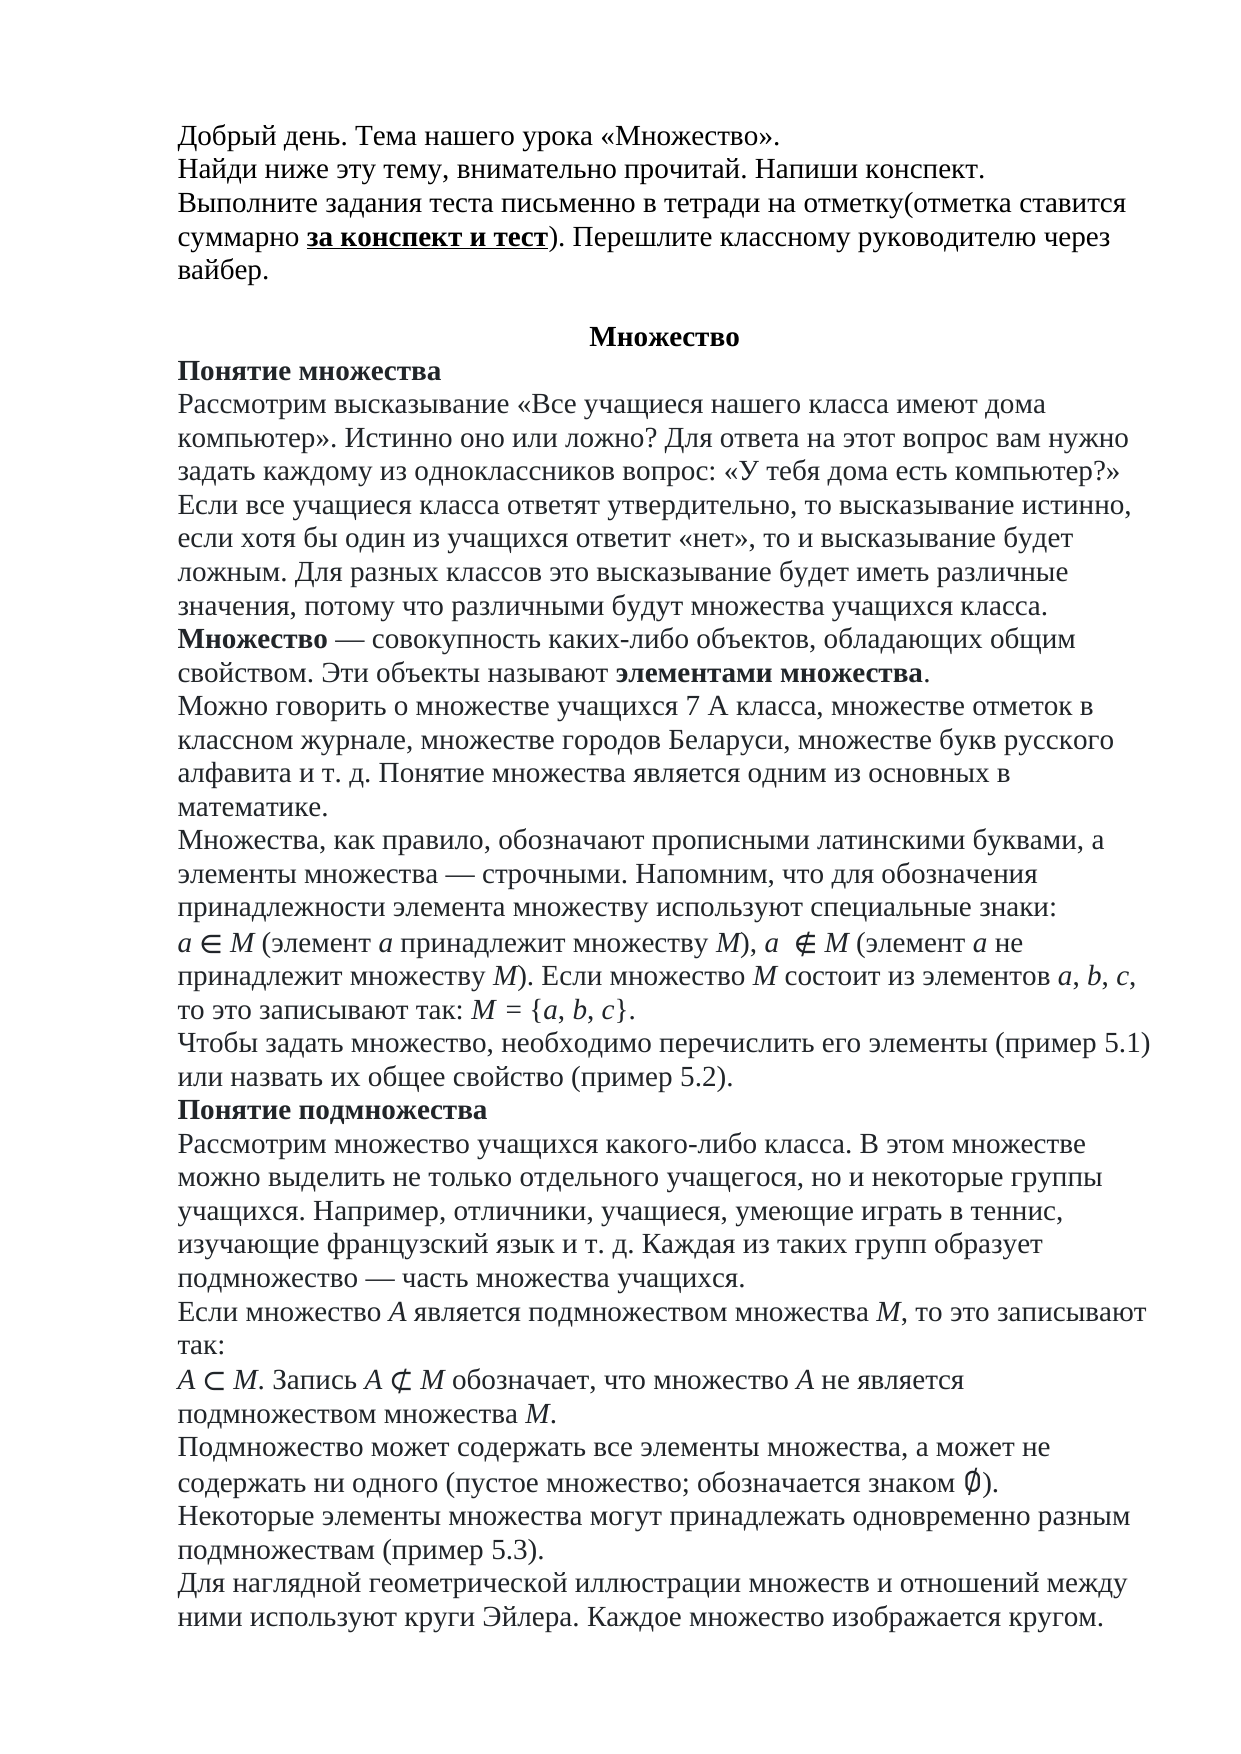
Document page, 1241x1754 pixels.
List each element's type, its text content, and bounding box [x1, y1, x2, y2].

text Чтобы задать множество, необходимо перечислить его элементы (пример 5.1) или назвать их общее свойство (пример 5.2). [177, 1025, 1152, 1092]
text Понятие подмножества [177, 1092, 1152, 1126]
text Множество — совокупность каких-либо объектов, обладающих общим свойством. Эти объекты называют элементами множества. [177, 621, 1152, 688]
text Можно говорить о множестве учащихся 7 А класса, множестве отметок в классном журнале, множестве городов Беларуси, множестве букв русского алфавита и т. д. Понятие множества является одним из основных в математике. [177, 688, 1152, 822]
text Понятие множества [177, 353, 1152, 386]
text Найди ниже эту тему, внимательно прочитай. Напиши конспект. [177, 152, 1152, 185]
text Если множество А является подмножеством множества М, то это записывают так: А ⊂ М. Запись А ⊄ М обозначает, что множество А не является подмножеством множества М. [177, 1294, 1152, 1429]
text Множество [177, 319, 1152, 353]
text Рассмотрим высказывание «Все учащиеся нашего класса имеют дома компьютер». Истинно оно или ложно? Для ответа на этот вопрос вам нужно задать каждому из одноклассников вопрос: «У тебя дома есть компьютер?» Если все учащиеся класса ответят утвердительно, то высказывание истинно, если хотя бы один из учащихся ответит «нет», то и высказывание будет ложным. Для разных классов это высказывание будет иметь различные значения, потому что различными будут множества учащихся класса. [177, 386, 1152, 621]
text Рассмотрим множество учащихся какого-либо класса. В этом множестве можно выделить не только отдельного учащегося, но и некоторые группы учащихся. Например, отличники, учащиеся, умеющие играть в теннис, изучающие французский язык и т. д. Каждая из таких групп образует подмножество — часть множества учащихся. [177, 1126, 1152, 1294]
text Подмножество может содержать все элементы множества, а может не содержать ни одного (пустое множество; обозначается знаком ∅). [177, 1429, 1152, 1498]
text Добрый день. Тема нашего урока «Множество». [177, 118, 1152, 152]
text Выполните задания теста письменно в тетради на отметку(отметка ставится суммарно за конспект и тест). Перешлите классному руководителю через вайбер. [177, 185, 1152, 286]
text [177, 1565, 1152, 1632]
text а ∈ М (элемент а принадлежит множеству М), а ∉ М (элемент а не принадлежит множеству М). Если множество M состоит из элементов a, b, c, то это записывают так: M = {a, b, c}. [177, 923, 1152, 1025]
text Некоторые элементы множества могут принадлежать одновременно разным подмножествам (пример 5.3). [177, 1498, 1152, 1565]
text Множества, как правило, обозначают прописными латинскими буквами, а элементы множества — строчными. Напомним, что для обозначения принадлежности элемента множеству используют специальные знаки: [177, 822, 1152, 923]
